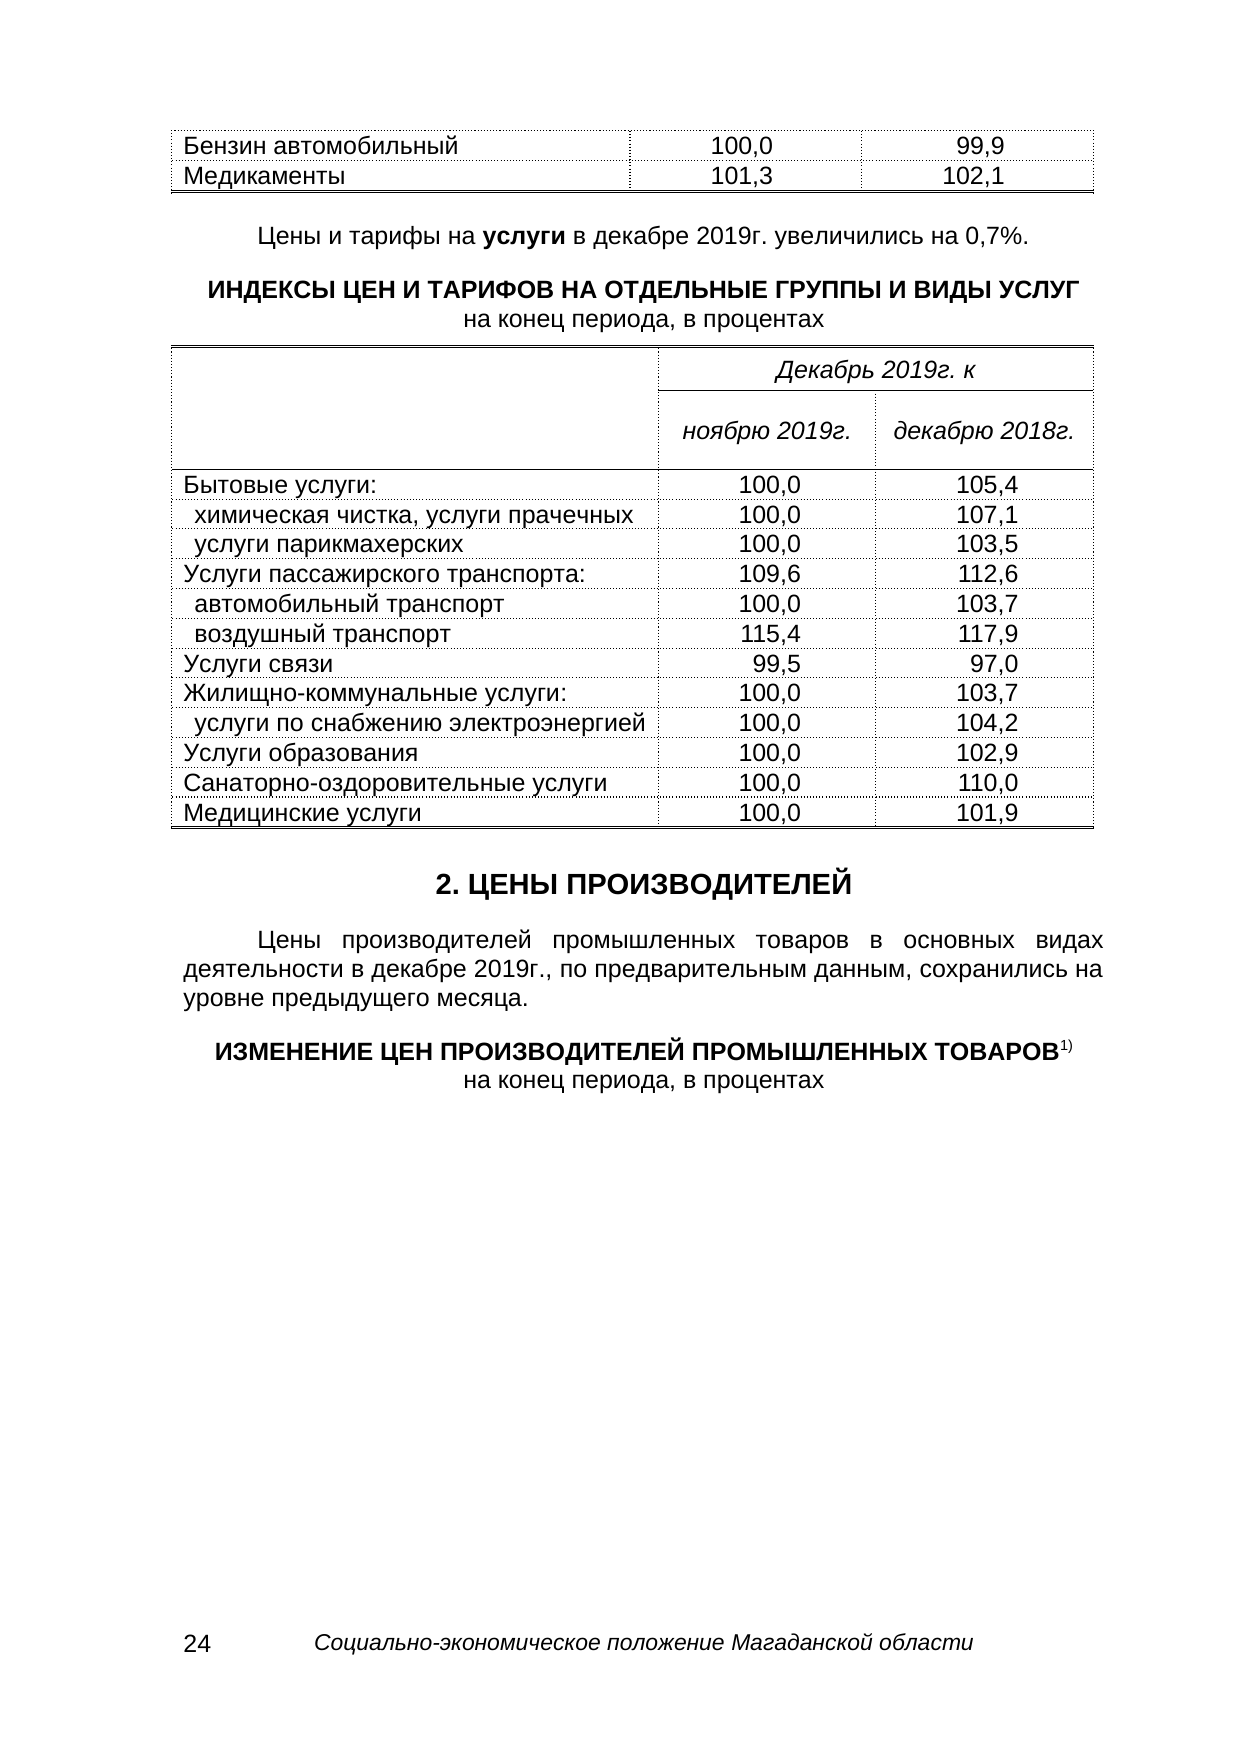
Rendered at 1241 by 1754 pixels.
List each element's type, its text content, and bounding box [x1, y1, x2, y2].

table_cell услуги по снабжению электроэнергией [172, 707, 658, 737]
table_cell 103,5 [876, 528, 1093, 558]
table_cell Медицинские услуги [172, 796, 658, 826]
table_cell 97,0 [876, 648, 1093, 677]
table_cell 100,0 [659, 737, 876, 767]
table_cell 101,3 [630, 160, 861, 189]
text ИЗМЕНЕНИЕ ЦЕН ПРОИЗВОДИТЕЛЕЙ ПРОМЫШЛЕННЫХ ТОВАРОВ1) на конец периода, в процентах [183, 1037, 1104, 1094]
table_cell 100,0 [659, 499, 876, 528]
text ИНДЕКСЫ ЦЕН И ТАРИФОВ НА ОТДЕЛЬНЫЕ ГРУППЫ И ВИДЫ УСЛУГ [183, 275, 1104, 304]
table_cell 115,4 [659, 618, 876, 647]
table_cell 100,0 [659, 588, 876, 618]
table_cell химическая чистка, услуги прачечных [172, 499, 658, 528]
text на конец периода, в процентах [183, 304, 1104, 333]
table_cell Санаторно-оздоровительные услуги [172, 767, 658, 796]
table_cell Услуги связи [172, 648, 658, 677]
table_cell 102,9 [876, 737, 1093, 767]
table_cell 99,9 [861, 130, 1093, 160]
table_cell Жилищно-коммунальные услуги: [172, 677, 658, 707]
table_header Декабрь 2019г. к [659, 348, 1093, 390]
table_cell Бытовые услуги: [172, 470, 658, 498]
table_cell 102,1 [861, 160, 1093, 189]
table_cell 100,0 [659, 767, 876, 796]
subtitle 2. ЦЕНЫ ПРОИЗВОДИТЕЛЕЙ [183, 867, 1104, 900]
table_cell 100,0 [659, 707, 876, 737]
table_cell декабрю 2018г. [876, 391, 1093, 469]
table_cell автомобильный транспорт [172, 588, 658, 618]
table_cell Медикаменты [172, 160, 630, 189]
table_cell 100,0 [630, 130, 861, 160]
table_cell 100,0 [659, 796, 876, 826]
table_cell 104,2 [876, 707, 1093, 737]
table_cell 110,0 [876, 767, 1093, 796]
table_cell 100,0 [659, 528, 876, 558]
table_cell 103,7 [876, 677, 1093, 707]
table_cell 109,6 [659, 558, 876, 588]
table_cell ноябрю 2019г. [659, 391, 876, 469]
table_cell 105,4 [876, 470, 1093, 498]
text Цены и тарифы на услуги в декабре 2019г. увеличились на 0,7%. [183, 221, 1104, 250]
table_cell Бензин автомобильный [172, 130, 630, 160]
table_cell 101,9 [876, 796, 1093, 826]
table_cell воздушный транспорт [172, 618, 658, 647]
table_cell 100,0 [659, 677, 876, 707]
text Цены производителей промышленных товаров в основных видах деятельности в декабре 2019г., по предварительным данным, сохранились на уровне предыдущего месяца. [183, 925, 1104, 1012]
table_cell 112,6 [876, 558, 1093, 588]
table_header [172, 348, 658, 469]
table_cell 99,5 [659, 648, 876, 677]
table_cell Услуги образования [172, 737, 658, 767]
table_cell 117,9 [876, 618, 1093, 647]
table_cell Услуги пассажирского транспорта: [172, 558, 658, 588]
table_cell 100,0 [659, 470, 876, 498]
table_cell услуги парикмахерских [172, 528, 658, 558]
table_cell 103,7 [876, 588, 1093, 618]
table_cell 107,1 [876, 499, 1093, 528]
